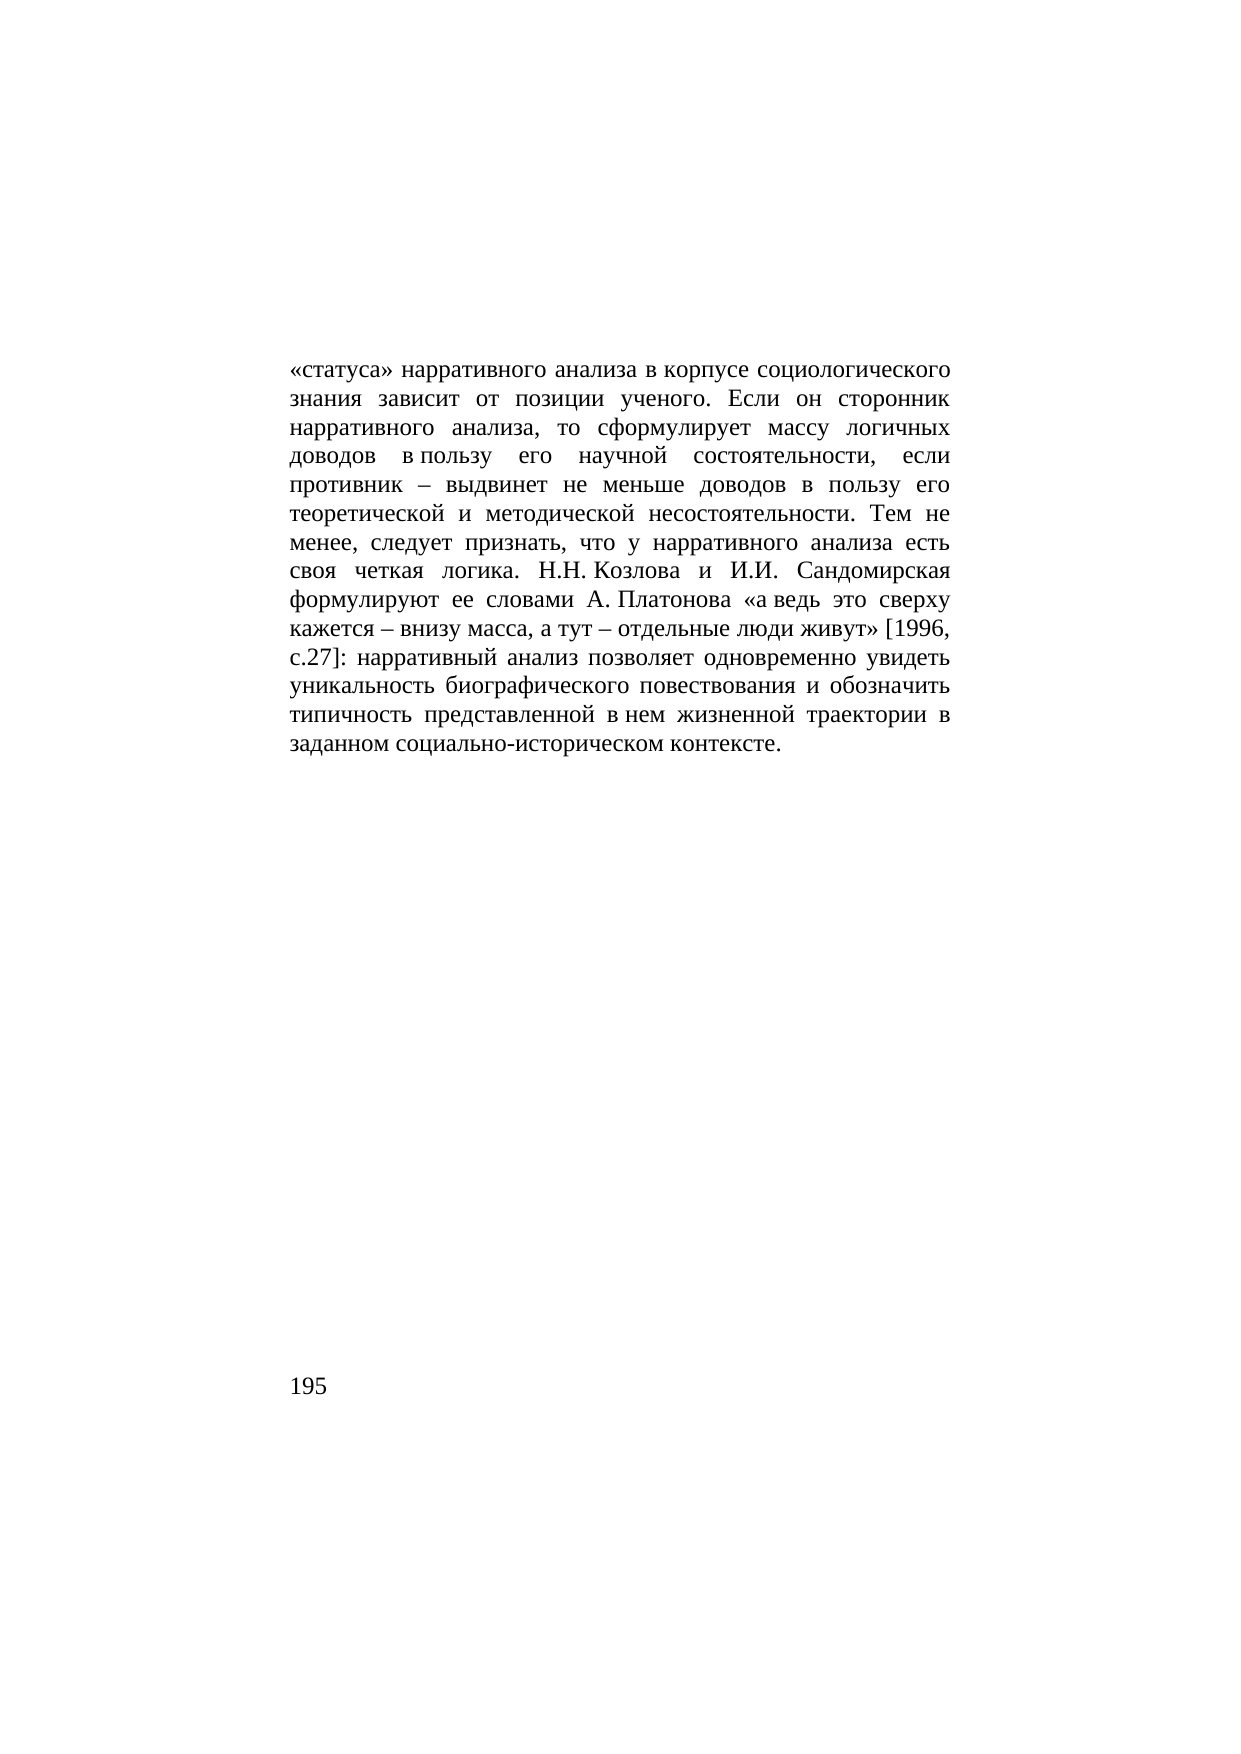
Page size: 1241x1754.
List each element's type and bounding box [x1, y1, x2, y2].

text [289, 354, 951, 757]
